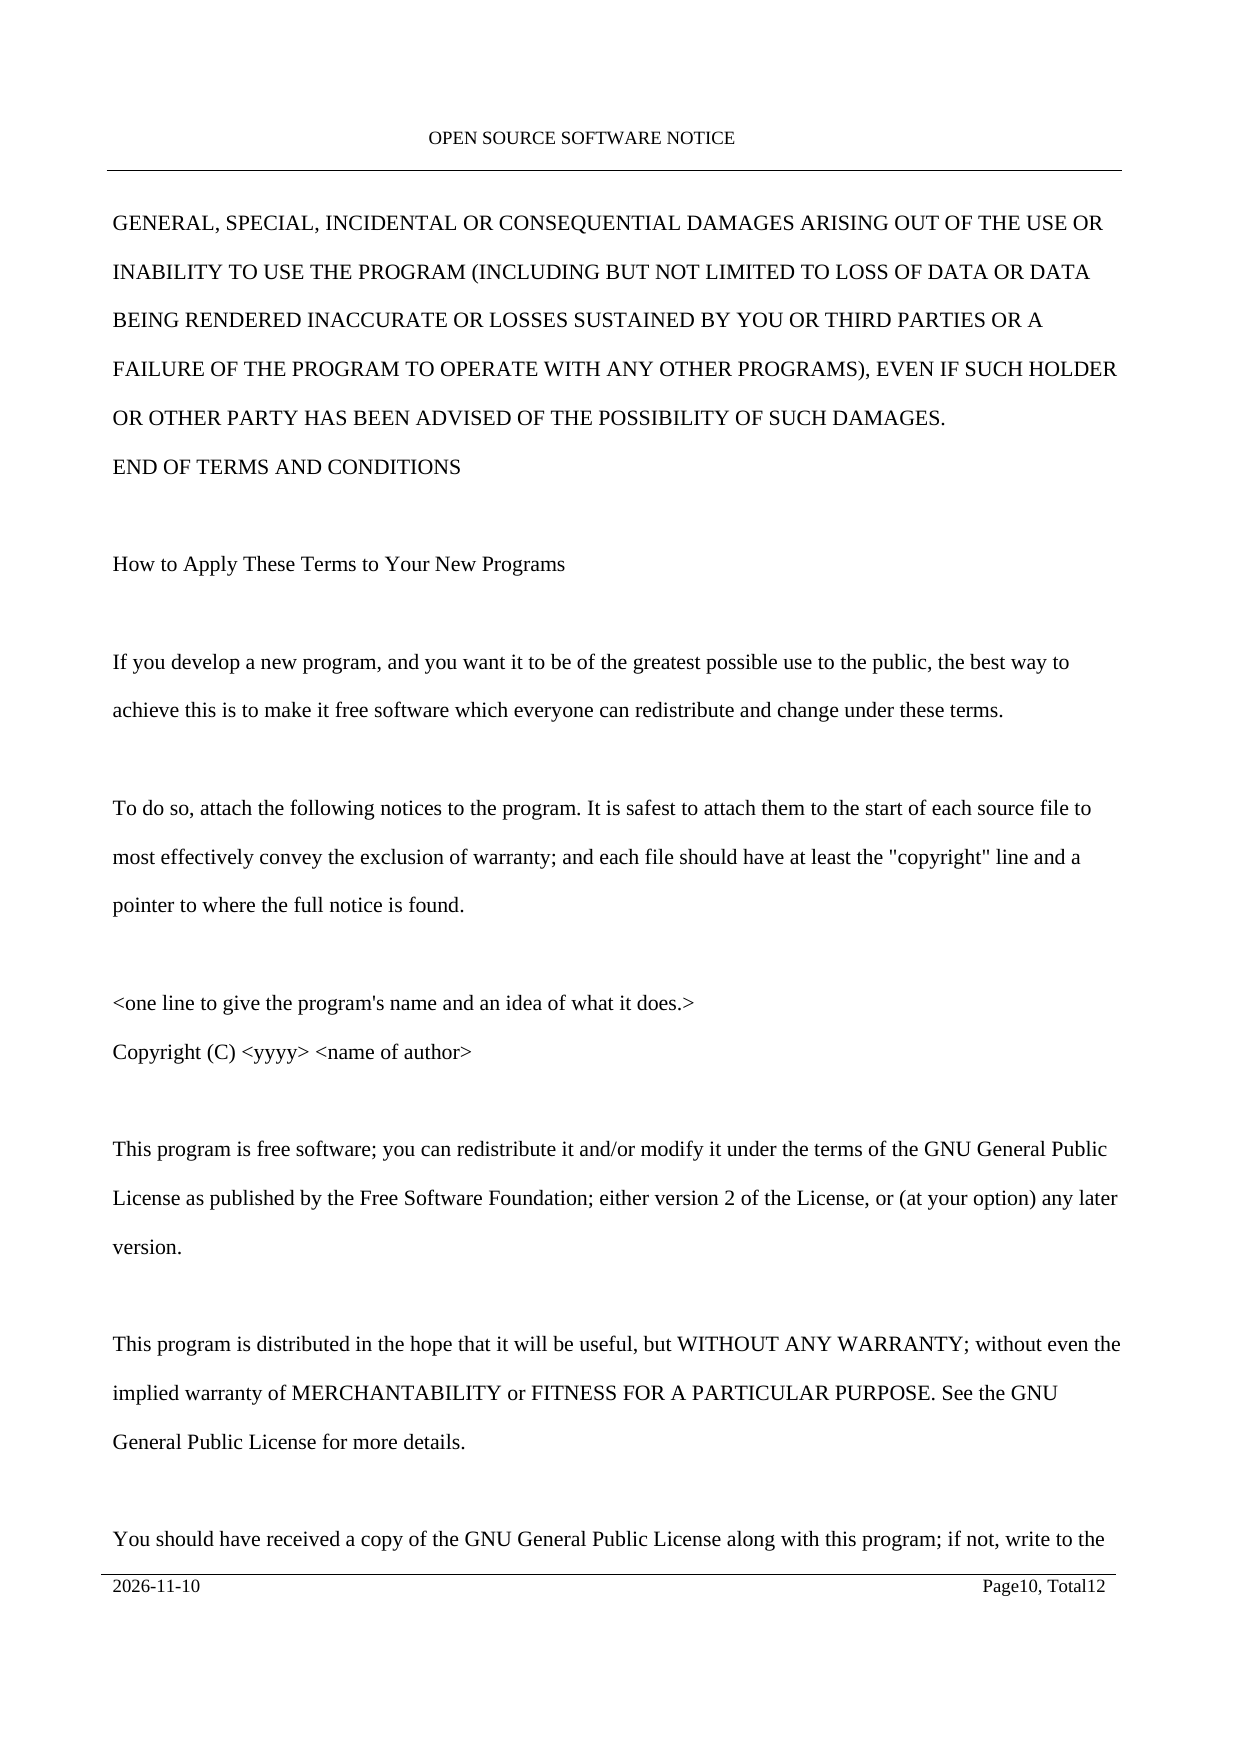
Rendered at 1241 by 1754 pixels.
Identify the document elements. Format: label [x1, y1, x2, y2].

text [112, 206, 1128, 1555]
